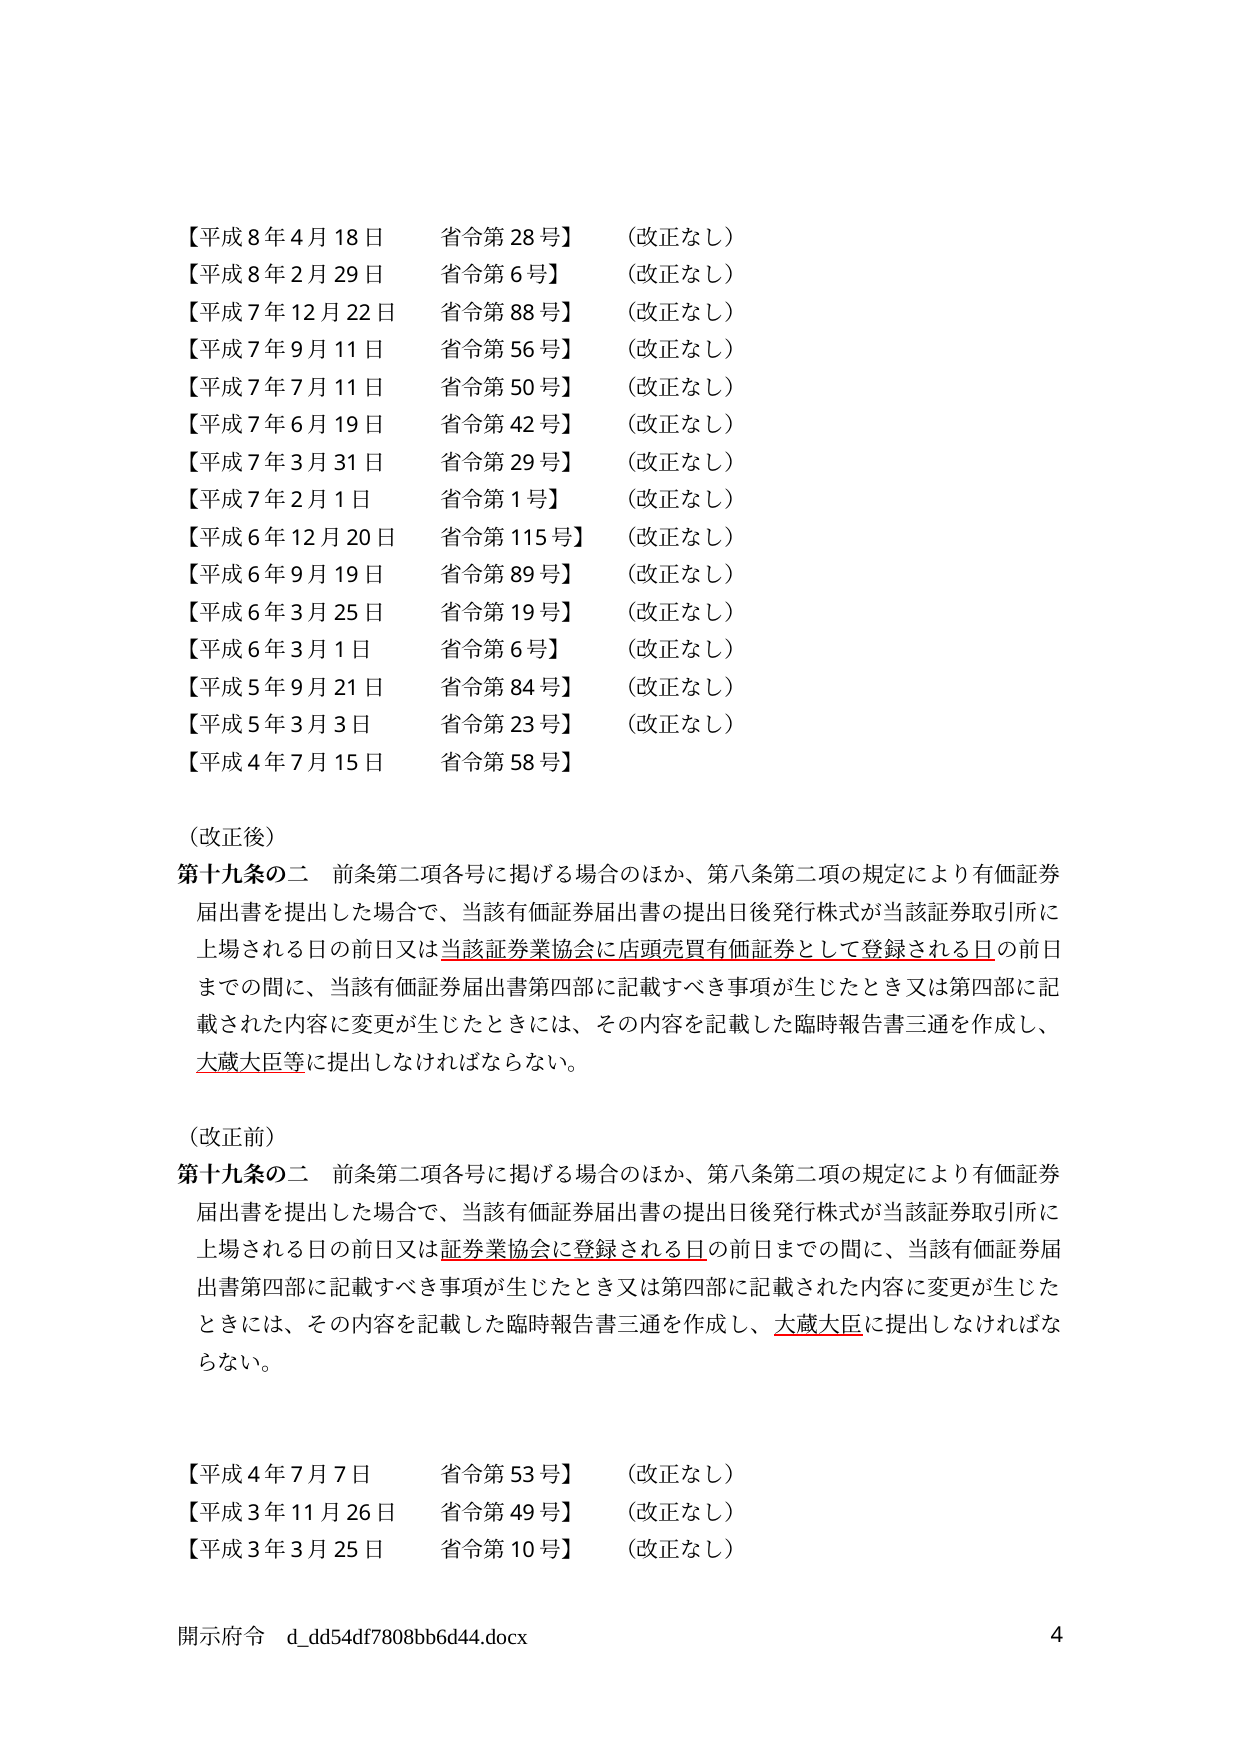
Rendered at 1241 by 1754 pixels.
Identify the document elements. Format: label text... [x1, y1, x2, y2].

text 【平成7年6月19日 省令第42号】 （改正なし） [177, 404, 1063, 442]
text 【平成4年7月7日 省令第53号】 （改正なし） [177, 1454, 1063, 1492]
text 【平成7年9月11日 省令第56号】 （改正なし） [177, 329, 1063, 367]
text 【平成7年12月22日 省令第88号】 （改正なし） [177, 292, 1063, 329]
text 【平成7年2月1日 省令第1号】 （改正なし） [177, 479, 1063, 517]
text （改正後） [177, 817, 1063, 854]
text 【平成6年9月19日 省令第89号】 （改正なし） [177, 554, 1063, 592]
text 【平成8年2月29日 省令第6号】 （改正なし） [177, 254, 1063, 292]
text 【平成4年7月15日 省令第58号】 [177, 742, 1063, 779]
text 【平成8年4月18日 省令第28号】 （改正なし） [177, 217, 1063, 254]
text 【平成7年7月11日 省令第50号】 （改正なし） [177, 367, 1063, 404]
text 第十九条の二 前条第二項各号に掲げる場合のほか、第八条第二項の規定により有価証券届出書を提出した場合で、当該有価証券届出書の提出日後発行株式が当該証券取引所に上場される日の前日又は当該証券業協会に店頭売買有価証券として登録される日の前日までの間に、当該有価証券届出書第四部に記載すべき事項が生じたとき又は第四部に記載された内容に変更が生じたときには、その内容を記載した臨時報告書三通を作成し、大蔵大臣等に提出しなければならない。 [177, 854, 1063, 1079]
text 【平成6年12月20日 省令第115号】 （改正なし） [177, 517, 1063, 554]
text 【平成5年3月3日 省令第23号】 （改正なし） [177, 704, 1063, 742]
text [177, 1154, 1063, 1379]
text 【平成3年3月25日 省令第10号】 （改正なし） [177, 1529, 1063, 1567]
text 【平成3年11月26日 省令第49号】 （改正なし） [177, 1492, 1063, 1529]
text 【平成5年9月21日 省令第84号】 （改正なし） [177, 667, 1063, 704]
text 【平成7年3月31日 省令第29号】 （改正なし） [177, 442, 1063, 479]
text （改正前） [177, 1117, 1063, 1154]
text 【平成6年3月25日 省令第19号】 （改正なし） [177, 592, 1063, 629]
text 【平成6年3月1日 省令第6号】 （改正なし） [177, 629, 1063, 667]
